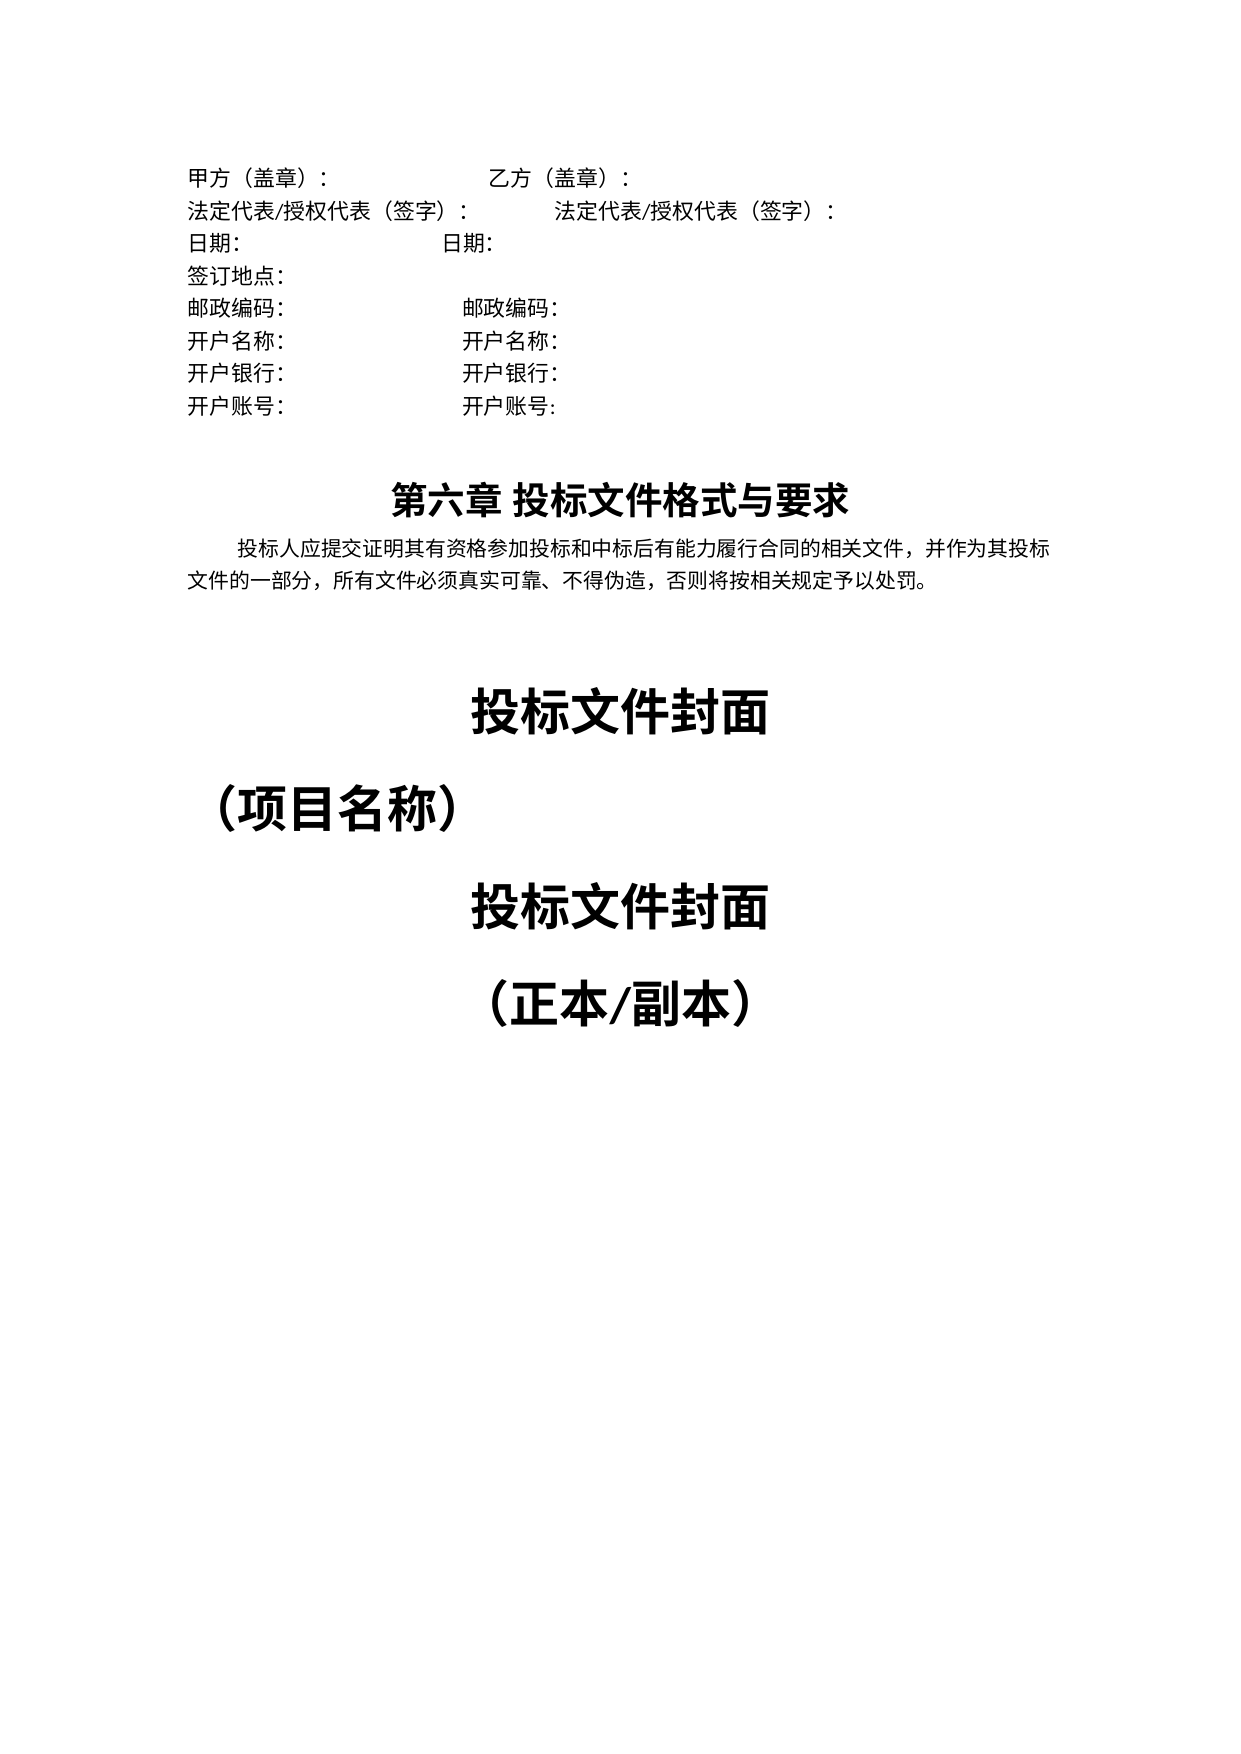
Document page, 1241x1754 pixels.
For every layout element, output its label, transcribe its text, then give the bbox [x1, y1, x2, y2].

text 第六章 投标文件格式与要求 [187, 467, 1053, 532]
text 投标文件封面 [187, 662, 1053, 760]
text 投标人应提交证明其有资格参加投标和中标后有能力履行合同的相关文件，并作为其投标文件的一部分，所有文件必须真实可靠、不得伪造，否则将按相关规定予以处罚。 [187, 532, 1053, 597]
text 开户名称： 开户名称： [187, 324, 1053, 357]
text 日期： 日期： [187, 227, 1053, 259]
text 甲方（盖章）： 乙方（盖章）： [187, 162, 1053, 194]
text 投标文件封面 [187, 857, 1053, 955]
text 开户账号： 开户账号: [187, 389, 1053, 422]
text 法定代表/授权代表（签字）： 法定代表/授权代表（签字）： [187, 194, 1053, 227]
text （项目名称） [187, 760, 1053, 857]
text 签订地点： [187, 259, 1053, 292]
text （正本/副本） [187, 955, 1053, 1052]
text 邮政编码： 邮政编码： [187, 292, 1053, 324]
text 开户银行： 开户银行： [187, 357, 1053, 389]
